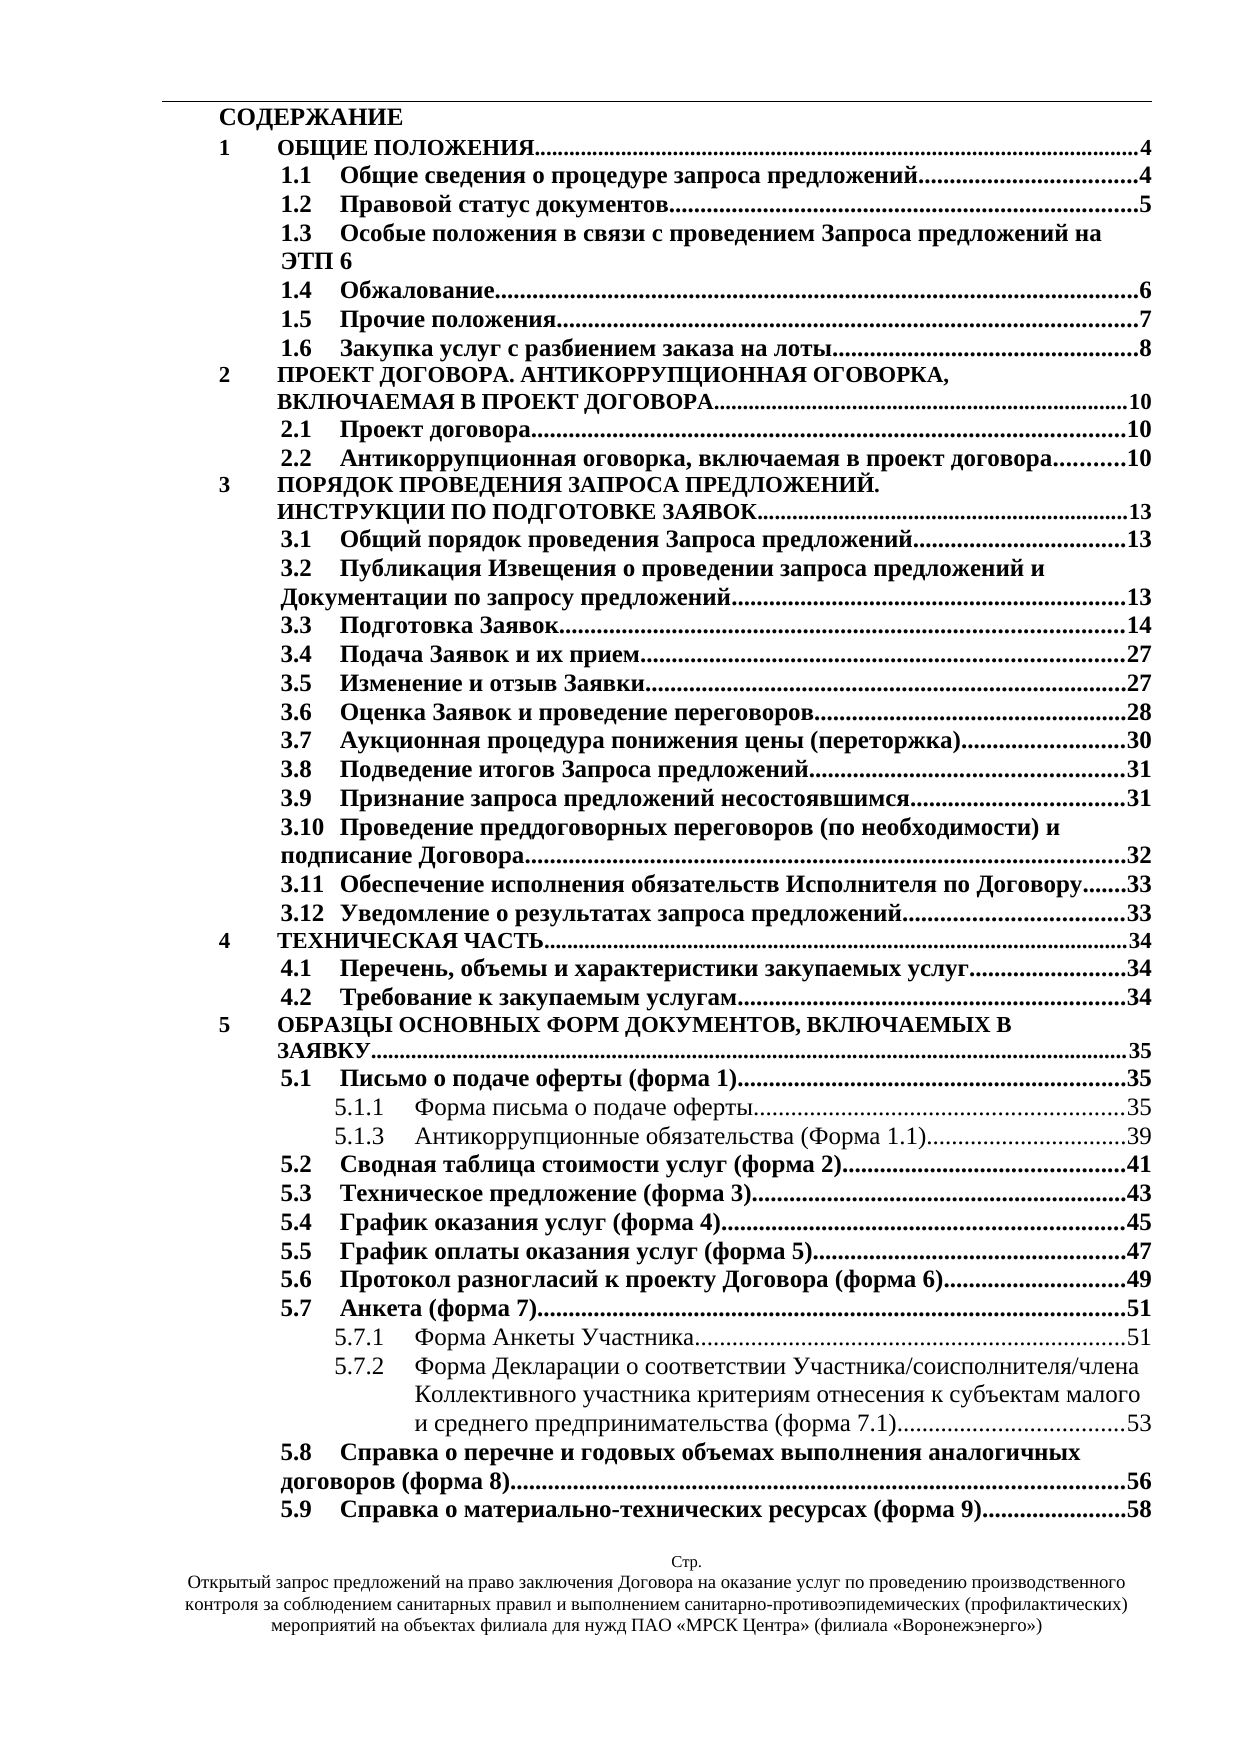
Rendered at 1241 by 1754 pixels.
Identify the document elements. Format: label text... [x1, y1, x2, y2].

text 5.2 Сводная таблица стоимости услуг (форма 2) 41 [280, 1149, 1133, 1178]
text 1 Общие положения 4 [218, 134, 1033, 160]
text 3.9 Признание запроса предложений несостоявшимся 31 [280, 783, 1133, 812]
text 5.3 Техническое предложение (форма 3) 43 [280, 1178, 1133, 1207]
text 4 Техническая часть 34 [218, 927, 1033, 953]
text 5.9 Справка о материально-технических ресурсах (форма 9) 58 [280, 1494, 1133, 1523]
text 3.2 Публикация Извещения о проведении запроса предложений и Документации по запросу предложений 13 [280, 553, 1133, 611]
text 4.1 Перечень, объемы и характеристики закупаемых услуг 34 [280, 953, 1133, 982]
text 3 Порядок проведения Запроса предложений. Инструкции по подготовке Заявок 13 [218, 472, 1033, 524]
text 5.1.1 Форма письма о подаче оферты 35 [334, 1092, 1144, 1121]
text 4.2 Требование к закупаемым услугам 34 [280, 982, 1133, 1011]
text 1.4 Обжалование 6 [280, 275, 1133, 304]
text 3.1 Общий порядок проведения Запроса предложений 13 [280, 524, 1133, 553]
text 5.1.3 Антикоррупционные обязательства (Форма 1.1). 39 [334, 1121, 1144, 1149]
text 3.4 Подача Заявок и их прием 27 [280, 639, 1133, 668]
text 5.7 Анкета (форма 7) 51 [280, 1293, 1133, 1322]
text 2.2 Антикоррупционная оговорка, включаемая в проект договора 10 [280, 443, 1133, 472]
text 3.10 Проведение преддоговорных переговоров (по необходимости) и подписание Договора 32 [280, 812, 1133, 869]
text 5.7.2 Форма Декларации о соответствии Участника/соисполнителя/члена Коллективного участника критериям отнесения к субъектам малого и среднего предпринимательства (форма 7.1) 53 [334, 1351, 1144, 1437]
text 5.1 Письмо о подаче оферты (форма 1) 35 [280, 1063, 1133, 1092]
text 1.2 Правовой статус документов 5 [280, 189, 1133, 218]
text 2 Проект Договора. Антикоррупционная оговорка, включаемая в проект договора 10 [218, 361, 1033, 414]
text 3.7 Аукционная процедура понижения цены (переторжка) 30 [280, 726, 1133, 754]
text 3.8 Подведение итогов Запроса предложений 31 [280, 754, 1133, 783]
text 2.1 Проект договора 10 [280, 414, 1133, 443]
text 1.6 Закупка услуг с разбиением заказа на лоты 8 [280, 333, 1133, 361]
text 1.1 Общие сведения о процедуре запроса предложений 4 [280, 160, 1133, 189]
text 3.12 Уведомление о результатах запроса предложений 33 [280, 898, 1133, 927]
text 3.11 Обеспечение исполнения обязательств Исполнителя по Договору 33 [280, 869, 1133, 898]
text 3.5 Изменение и отзыв Заявки 27 [280, 668, 1133, 697]
text 5.5 График оплаты оказания услуг (форма 5) 47 [280, 1236, 1133, 1264]
text 1.5 Прочие положения 7 [280, 304, 1133, 333]
text 1.3 Особые положения в связи с проведением Запроса предложений на ЭТП 6 [280, 218, 1133, 275]
text 3.3 Подготовка Заявок 14 [280, 611, 1133, 639]
text СОДЕРЖАНИЕ [218, 102, 938, 131]
text 5.4 График оказания услуг (форма 4) 45 [280, 1207, 1133, 1236]
text 5.8 Справка о перечне и годовых объемах выполнения аналогичных договоров (форма 8) 56 [280, 1437, 1133, 1494]
text 5 Образцы основных форм документов, включаемых в Заявку 35 [218, 1011, 1033, 1063]
text 3.6 Оценка Заявок и проведение переговоров 28 [280, 697, 1133, 726]
text 5.7.1 Форма Анкеты Участника 51 [334, 1322, 1144, 1351]
text 5.6 Протокол разногласий к проекту Договора (форма 6) 49 [280, 1264, 1133, 1293]
